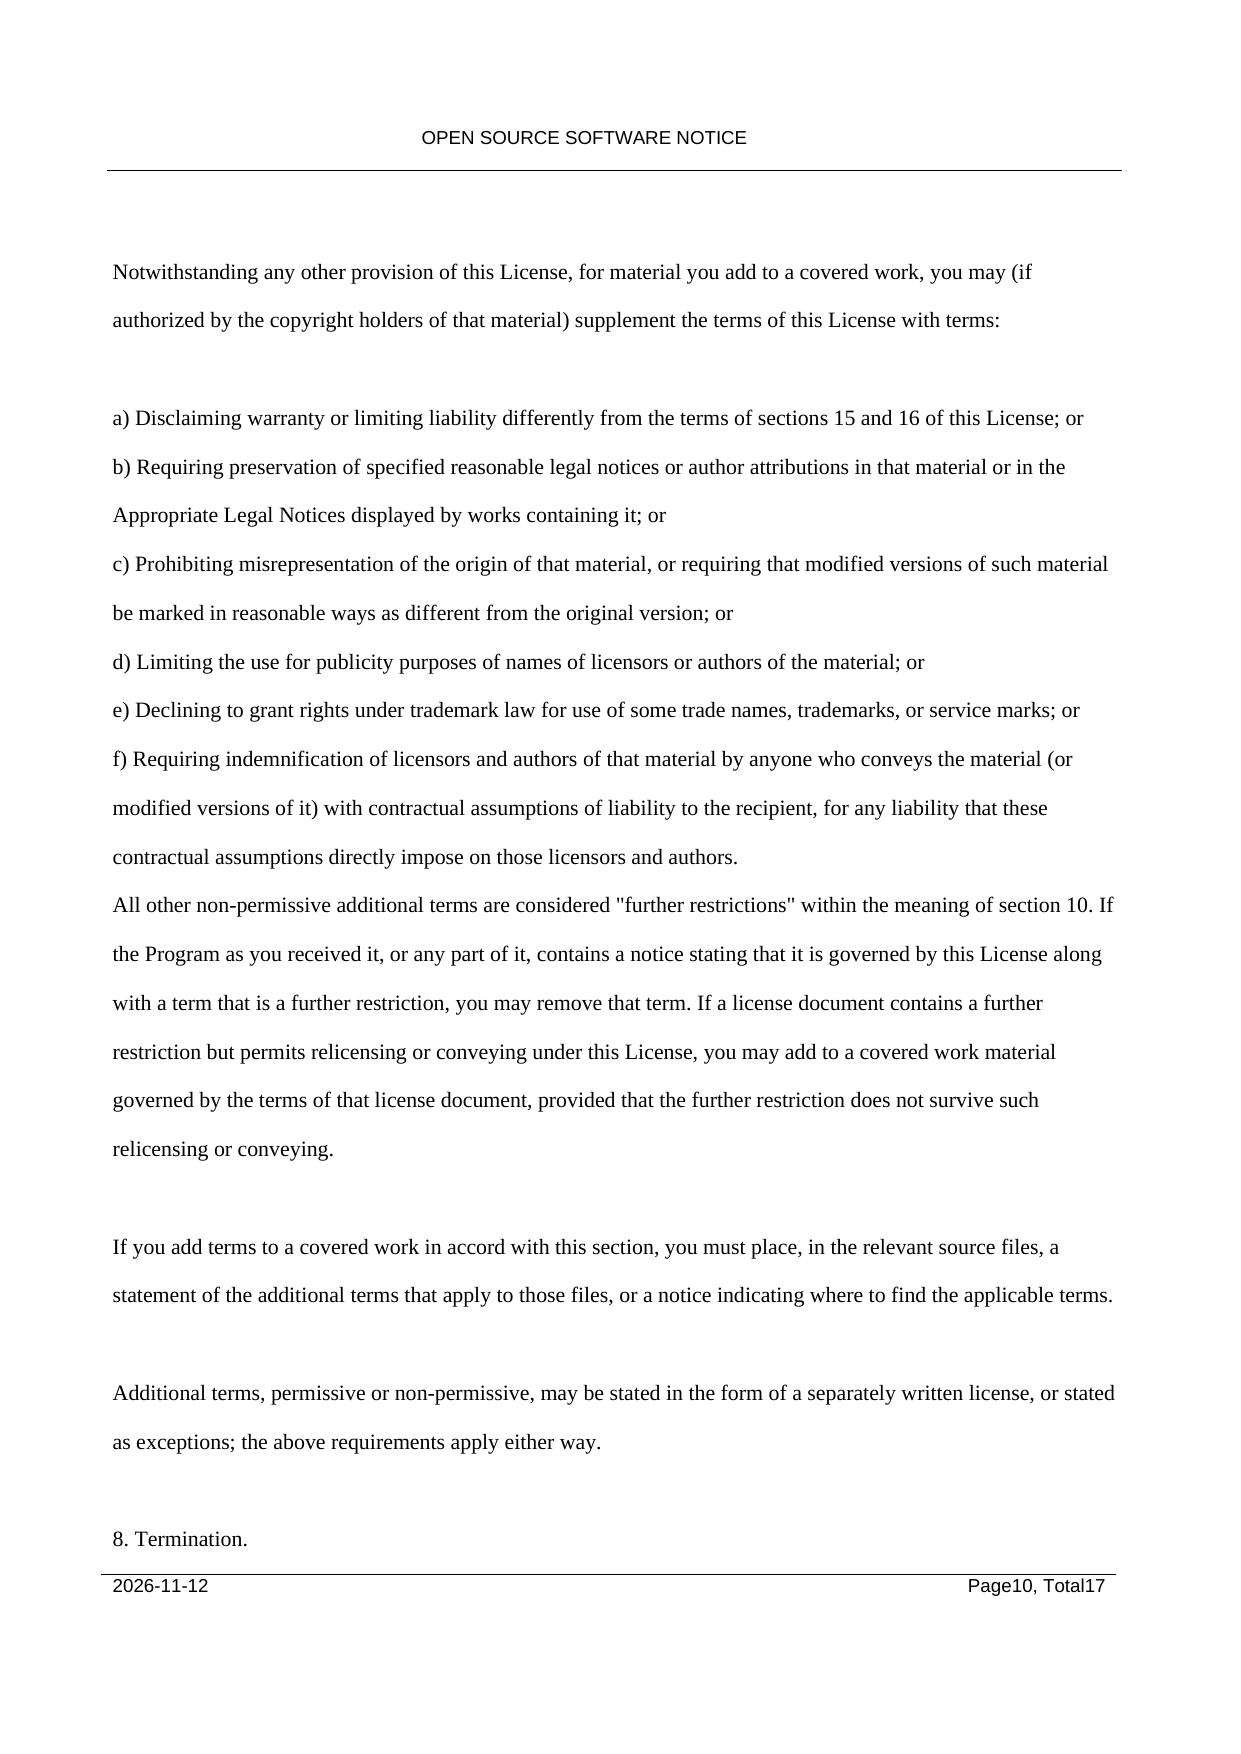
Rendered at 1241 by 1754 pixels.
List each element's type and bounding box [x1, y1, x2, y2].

text [112, 206, 1128, 1555]
